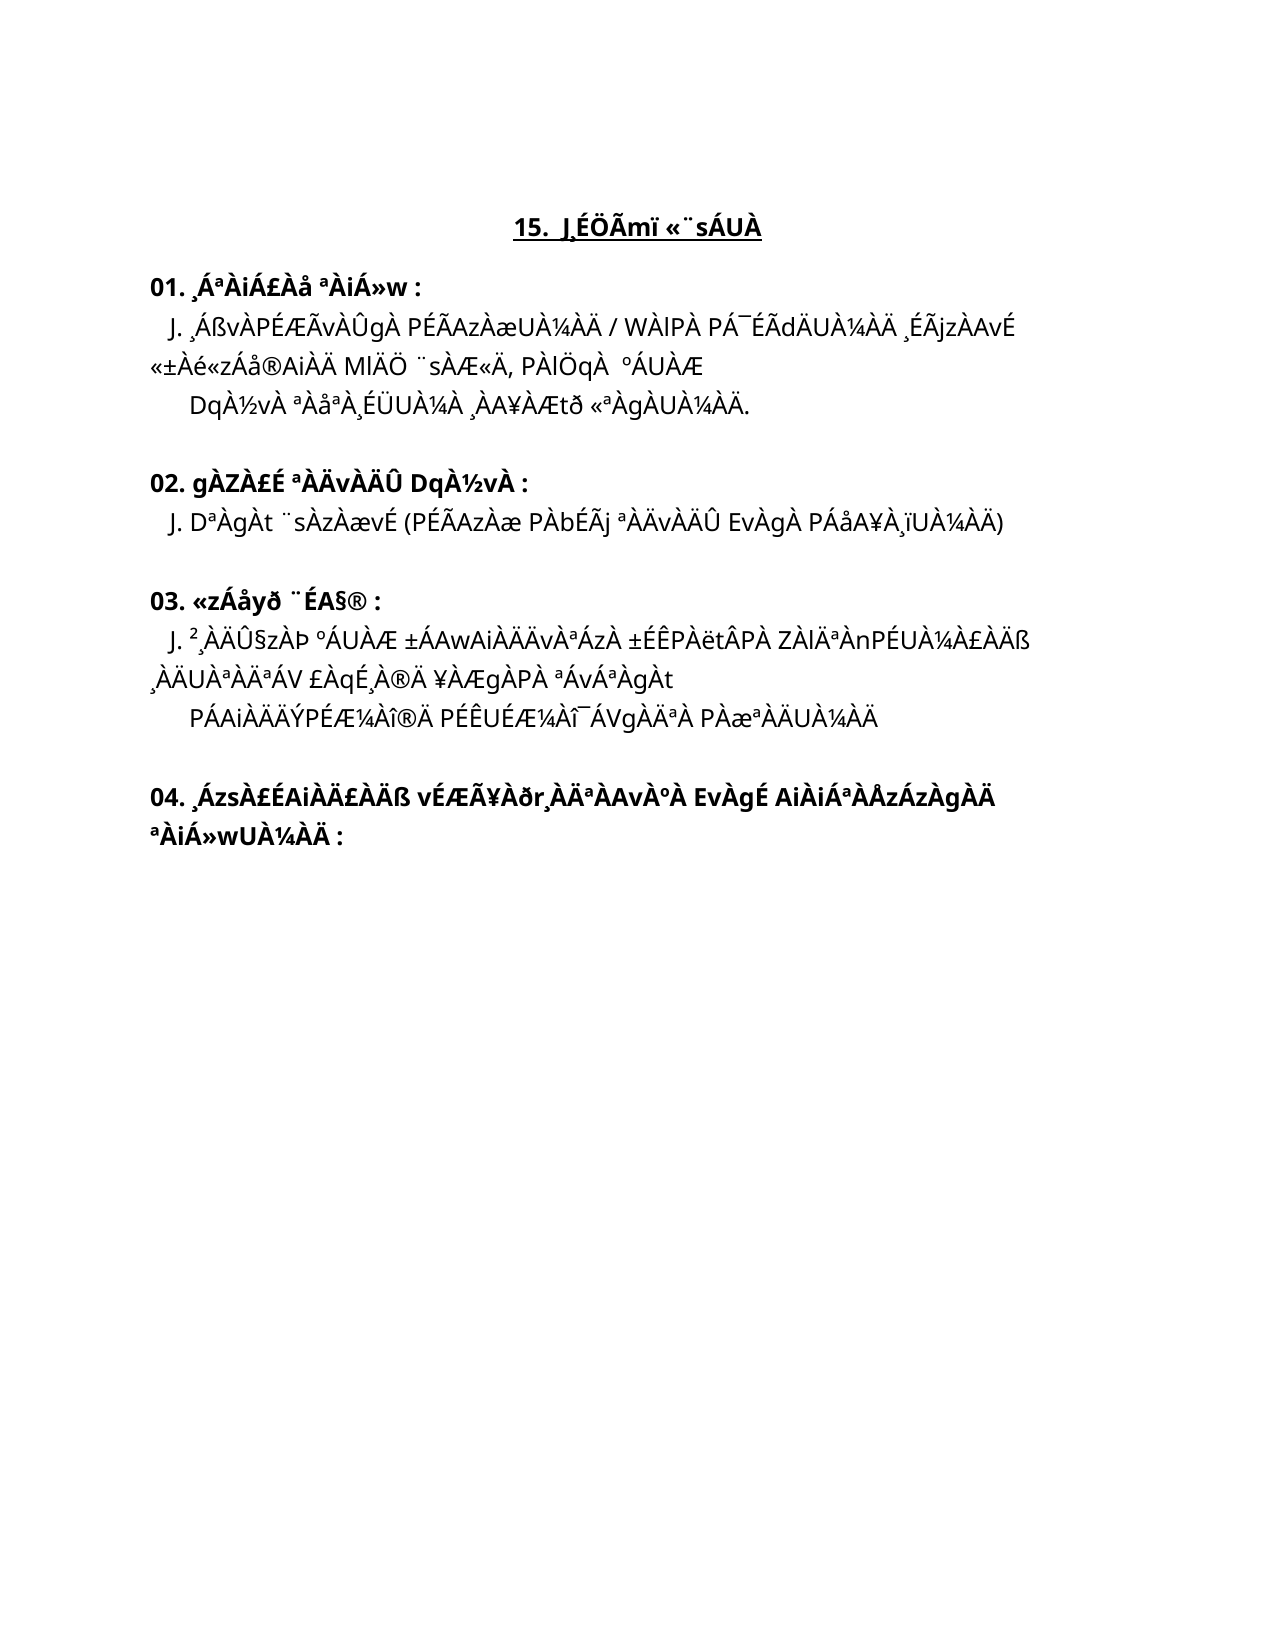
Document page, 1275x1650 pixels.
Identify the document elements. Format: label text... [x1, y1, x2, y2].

text 04. ¸ÁzsÀ£ÉAiÀÄ£ÀÄß vÉÆÃ¥Àðr¸ÀÄªÀAvÀºÀ EvÀgÉ AiÀiÁªÀÅzÁzÀgÀÄ ªÀiÁ»wUÀ¼ÀÄ : [150, 779, 1125, 852]
text 02. gÀZÀ£É ªÀÄvÀÄÛ DqÀ½vÀ : [150, 466, 1125, 500]
text J. ²¸ÀÄÛ§zÀÞ ºÁUÀÆ ±ÁAwAiÀÄÄvÀªÁzÀ ±ÉÊPÀëtÂPÀ ZÀlÄªÀnPÉUÀ¼À£ÀÄß ¸ÀÄUÀªÀÄªÁV £ÀqÉ¸À®Ä ¥ÀÆgÀPÀ ªÁvÁªÀgÀt [150, 622, 1125, 696]
text 15. J¸ÉÖÃmï «¨sÁUÀ [150, 210, 1125, 244]
text J. ¸ÁßvÀPÉÆÃvÀÛgÀ PÉÃAzÀæUÀ¼ÀÄ / WÀlPÀ PÁ¯ÉÃdÄUÀ¼ÀÄ ¸ÉÃjzÀAvÉ «±Àé«zÁå®AiÀÄ MlÄÖ ¨sÀÆ«Ä, PÀlÖqÀ ºÁUÀÆ [150, 309, 1125, 382]
text DqÀ½vÀ ªÀåªÀ¸ÉÜUÀ¼À ¸ÀA¥ÀÆtð «ªÀgÀUÀ¼ÀÄ. [150, 387, 1125, 422]
text 01. ¸ÁªÀiÁ£Àå ªÀiÁ»w : [150, 270, 1125, 304]
text J. DªÀgÀt ¨sÀzÀævÉ (PÉÃAzÀæ PÀbÉÃj ªÀÄvÀÄÛ EvÀgÀ PÁåA¥À¸ïUÀ¼ÀÄ) [150, 505, 1125, 539]
text 03. «zÁåyð ¨ÉA§® : [150, 583, 1125, 617]
text PÁAiÀÄÄÝPÉÆ¼Àî®Ä PÉÊUÉÆ¼Àî¯ÁVgÀÄªÀ PÀæªÀÄUÀ¼ÀÄ [150, 701, 1125, 735]
